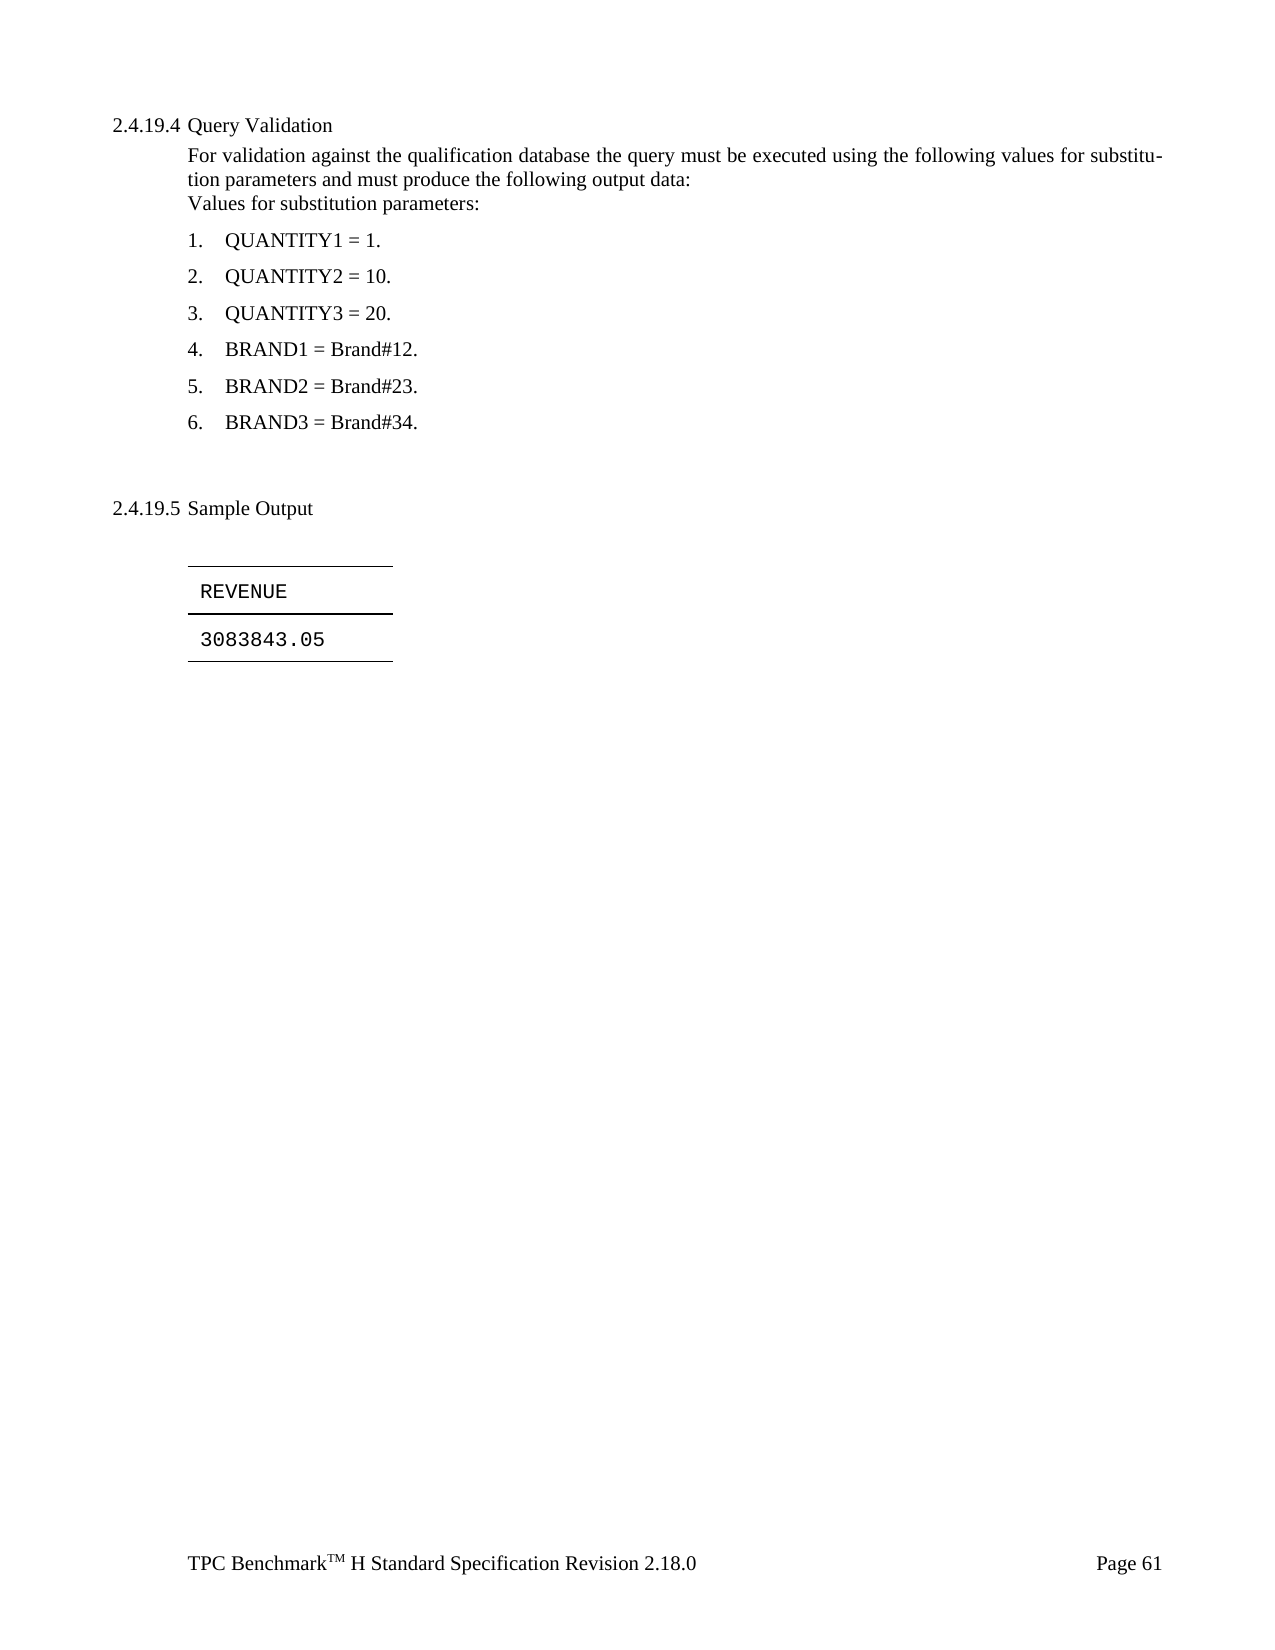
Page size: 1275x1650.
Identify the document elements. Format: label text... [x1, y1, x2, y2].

text QUANTITY3 = 20. [187, 301, 1162, 325]
list QUANTITY1 = 1. [187, 227, 1162, 252]
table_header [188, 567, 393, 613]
text BRAND2 = Brand#23. [187, 374, 1162, 398]
text BRAND1 = Brand#12. [187, 337, 1162, 361]
text QUANTITY2 = 10. [187, 264, 1162, 288]
text Values for substitution parameters: [187, 191, 1162, 215]
subtitle Query Validation [112, 112, 1162, 137]
text For validation against the qualification database the query must be executed using the following values for substitution parameters and must produce the following output data: [187, 143, 1162, 191]
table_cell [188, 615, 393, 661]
subtitle Sample Output [112, 496, 1162, 520]
text BRAND3 = Brand#34. [187, 410, 1162, 434]
